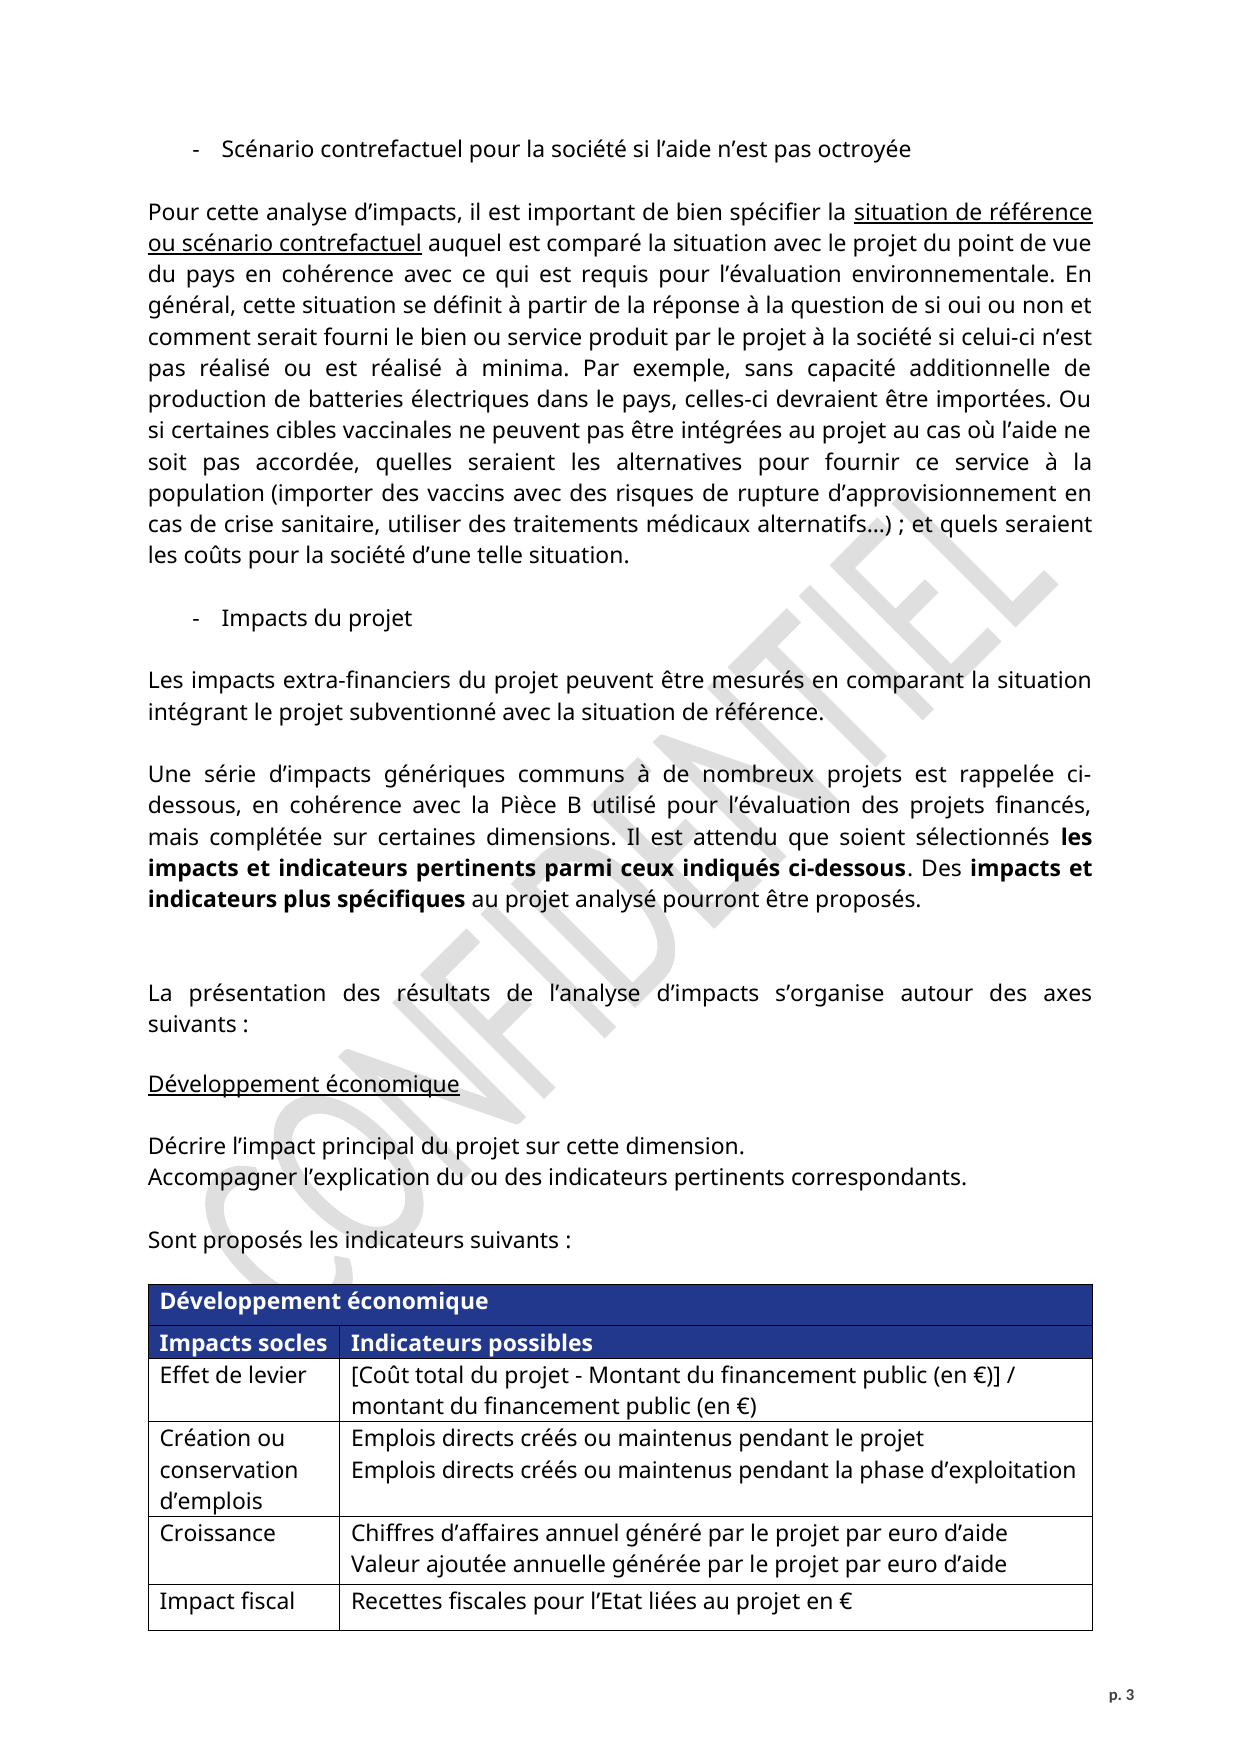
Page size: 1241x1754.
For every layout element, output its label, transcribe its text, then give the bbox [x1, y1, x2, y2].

text Sont proposés les indicateurs suivants : [148, 1224, 1093, 1255]
text Développement économique [148, 1068, 1093, 1099]
text Accompagner l’explication du ou des indicateurs pertinents correspondants. [148, 1161, 1093, 1193]
text La présentation des résultats de l’analyse d’impacts s’organise autour des axes suivants : [148, 977, 1093, 1039]
table_cell [Coût total du projet - Montant du financement public (en €)] / montant du financement public (en €) [340, 1359, 1092, 1421]
table_cell Effet de levier [149, 1359, 339, 1421]
text Pour cette analyse d’impacts, il est important de bien spécifier la situation de référence ou scénario contrefactuel auquel est comparé la situation avec le projet du point de vue du pays en cohérence avec ce qui est requis pour l’évaluation environnementale. En général, cette situation se définit à partir de la réponse à la question de si oui ou non et comment serait fourni le bien ou service produit par le projet à la société si celui-ci n’est pas réalisé ou est réalisé à minima. Par exemple, sans capacité additionnelle de production de batteries électriques dans le pays, celles-ci devraient être importées. Ou si certaines cibles vaccinales ne peuvent pas être intégrées au projet au cas où l’aide ne soit pas accordée, quelles seraient les alternatives pour fournir ce service à la population (importer des vaccins avec des risques de rupture d’approvisionnement en cas de crise sanitaire, utiliser des traitements médicaux alternatifs…) ; et quels seraient les coûts pour la société d’une telle situation. [148, 195, 1093, 570]
table_cell Impact fiscal [149, 1585, 339, 1629]
text Une série d’impacts génériques communs à de nombreux projets est rappelée ci-dessous, en cohérence avec la Pièce B utilisé pour l’évaluation des projets financés, mais complétée sur certaines dimensions. Il est attendu que soient sélectionnés les impacts et indicateurs pertinents parmi ceux indiqués ci-dessous. Des impacts et indicateurs plus spécifiques au projet analysé pourront être proposés. [148, 758, 1093, 914]
text Les impacts extra-financiers du projet peuvent être mesurés en comparant la situation intégrant le projet subventionné avec la situation de référence. [148, 664, 1093, 727]
table_cell Indicateurs possibles [340, 1326, 1092, 1358]
table_cell Emplois directs créés ou maintenus pendant le projet Emplois directs créés ou maintenus pendant la phase d’exploitation [340, 1422, 1092, 1516]
list Scénario contrefactuel pour la société si l’aide n’est pas octroyée [192, 133, 1093, 164]
text Décrire l’impact principal du projet sur cette dimension. [148, 1130, 1093, 1161]
table_cell Création ou conservation d’emplois [149, 1422, 339, 1516]
table_cell Croissance [149, 1517, 339, 1583]
table_cell Impacts socles [149, 1326, 339, 1358]
table_cell Chiffres d’affaires annuel généré par le projet par euro d’aide Valeur ajoutée annuelle générée par le projet par euro d’aide [340, 1517, 1092, 1583]
table_header Développement économique [149, 1285, 1092, 1325]
list Impacts du projet [192, 602, 1093, 633]
table_cell Recettes fiscales pour l’Etat liées au projet en € [340, 1585, 1092, 1629]
